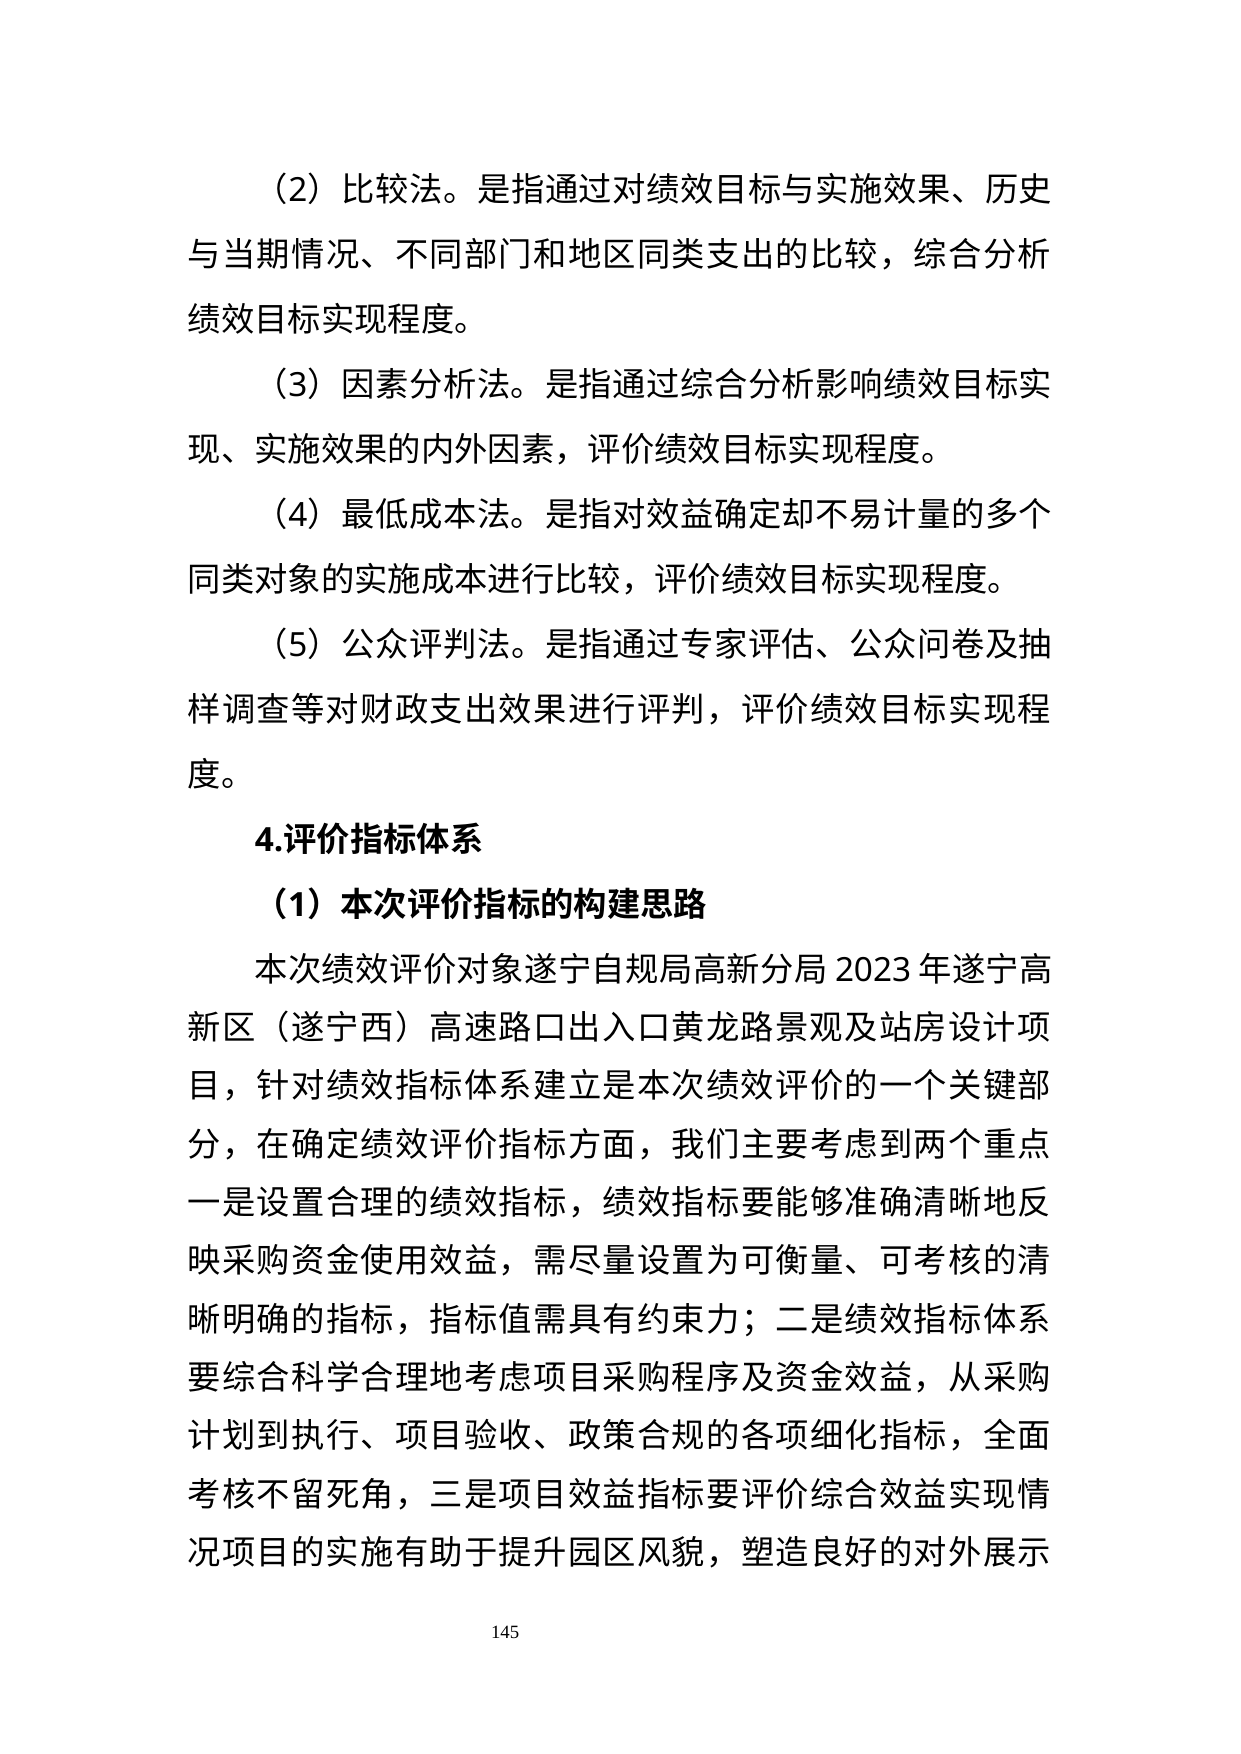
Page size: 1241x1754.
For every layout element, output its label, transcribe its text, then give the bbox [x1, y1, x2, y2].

text （4）最低成本法。是指对效益确定却不易计量的多个同类对象的实施成本进行比较，评价绩效目标实现程度。 [187, 479, 1053, 609]
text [187, 934, 1053, 1576]
text （1）本次评价指标的构建思路 [187, 869, 1053, 934]
subtitle 4.评价指标体系 [187, 804, 1053, 869]
text （3）因素分析法。是指通过综合分析影响绩效目标实现、实施效果的内外因素，评价绩效目标实现程度。 [187, 349, 1053, 479]
text （2）比较法。是指通过对绩效目标与实施效果、历史与当期情况、不同部门和地区同类支出的比较，综合分析绩效目标实现程度。 [187, 154, 1053, 349]
text （5）公众评判法。是指通过专家评估、公众问卷及抽样调查等对财政支出效果进行评判，评价绩效目标实现程度。 [187, 609, 1053, 804]
